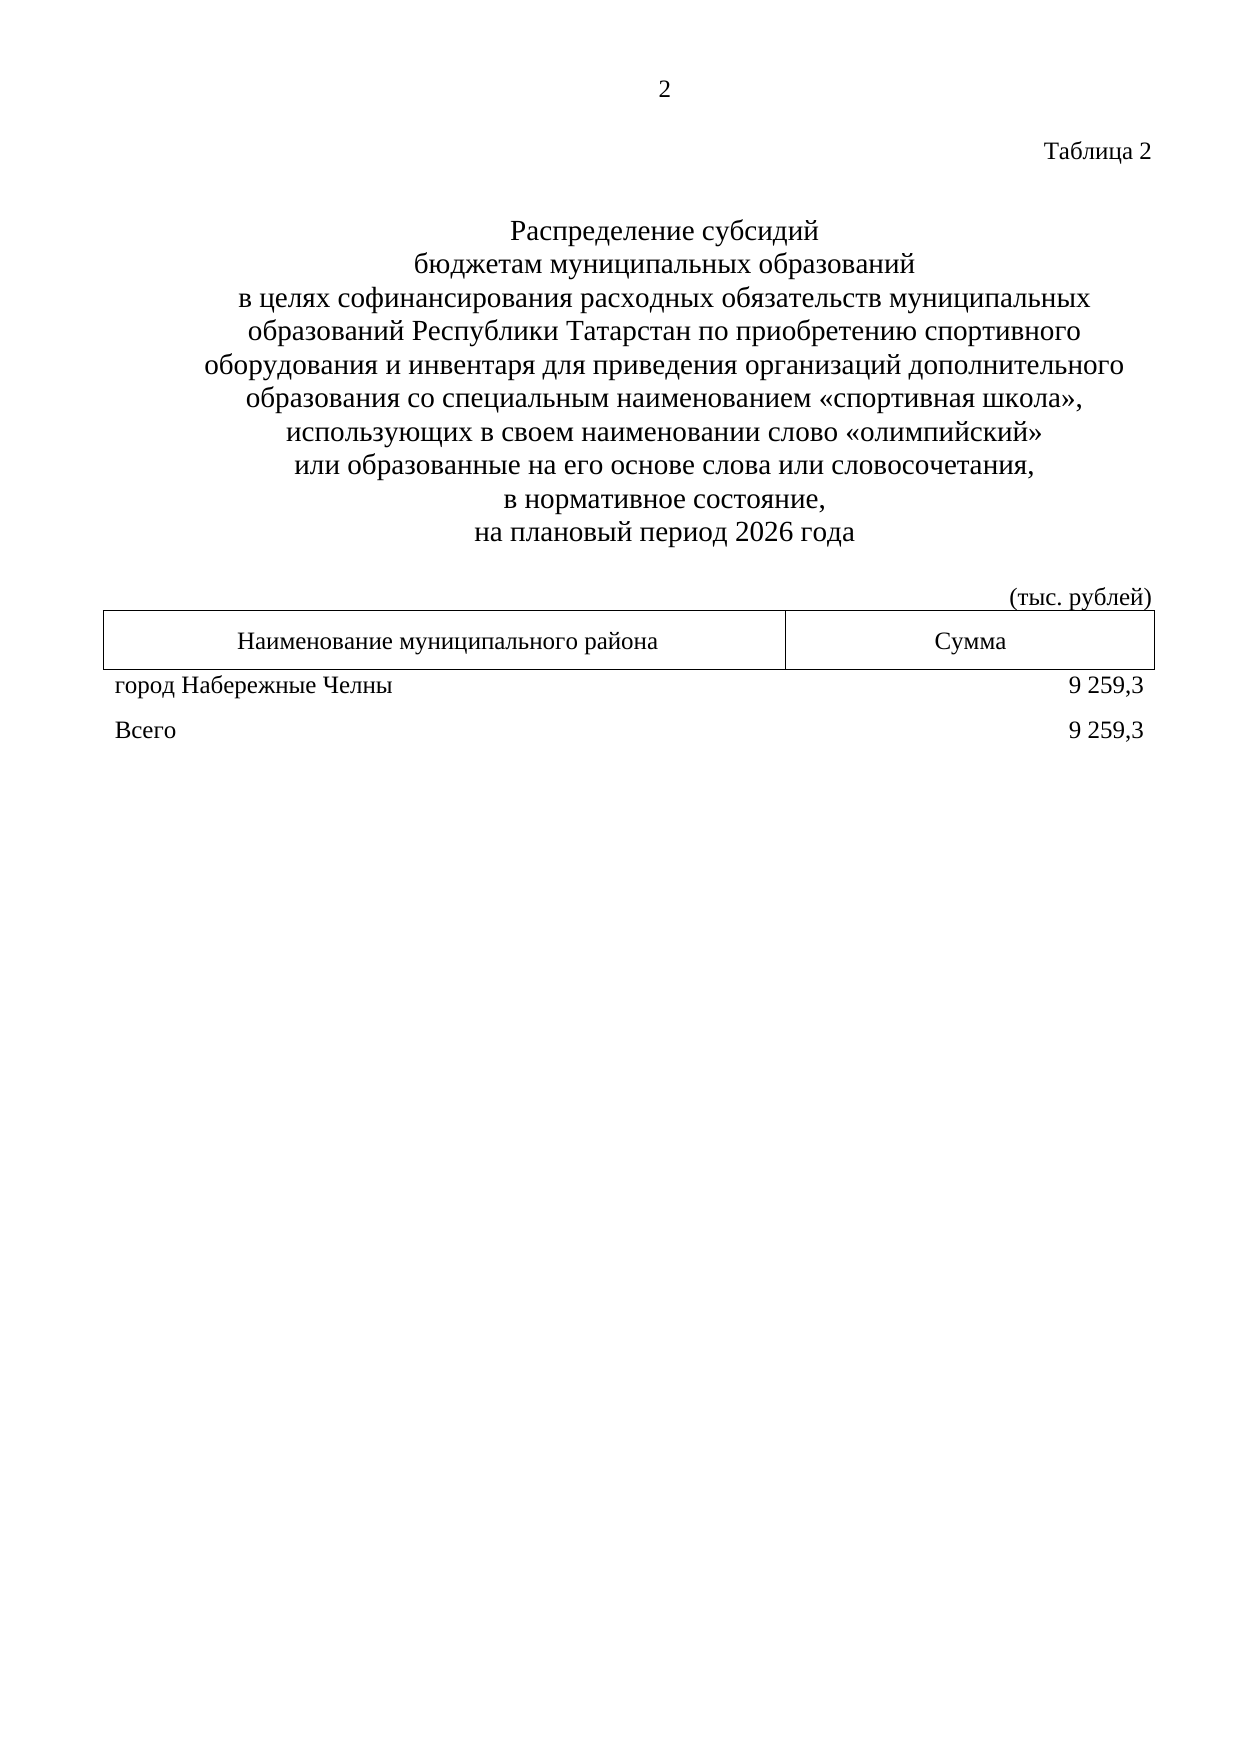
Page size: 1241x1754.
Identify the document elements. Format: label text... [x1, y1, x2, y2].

table_cell Всего [103, 715, 786, 761]
table_cell город Набережные Челны [103, 670, 786, 715]
text в целях софинансирования расходных обязательств муниципальных образований Республики Татарстан по приобретению спортивного оборудования и инвентаря для приведения организаций дополнительного образования со специальным наименованием «спортивная школа», использующих в своем наименовании слово «олимпийский» или образованные на его основе слова или словосочетания, в нормативное состояние, [177, 280, 1152, 514]
text Таблица 2 [177, 136, 1152, 165]
table_header Сумма [786, 611, 1154, 669]
table_cell 9 259,3 [786, 670, 1155, 715]
text на плановый период 2026 года [177, 514, 1152, 548]
text (тыс. рублей) [177, 582, 1152, 610]
text бюджетам муниципальных образований [177, 246, 1152, 280]
table_cell 9 259,3 [786, 715, 1155, 761]
text Распределение субсидий [177, 213, 1152, 246]
table_header Наименование муниципального района [104, 611, 785, 669]
